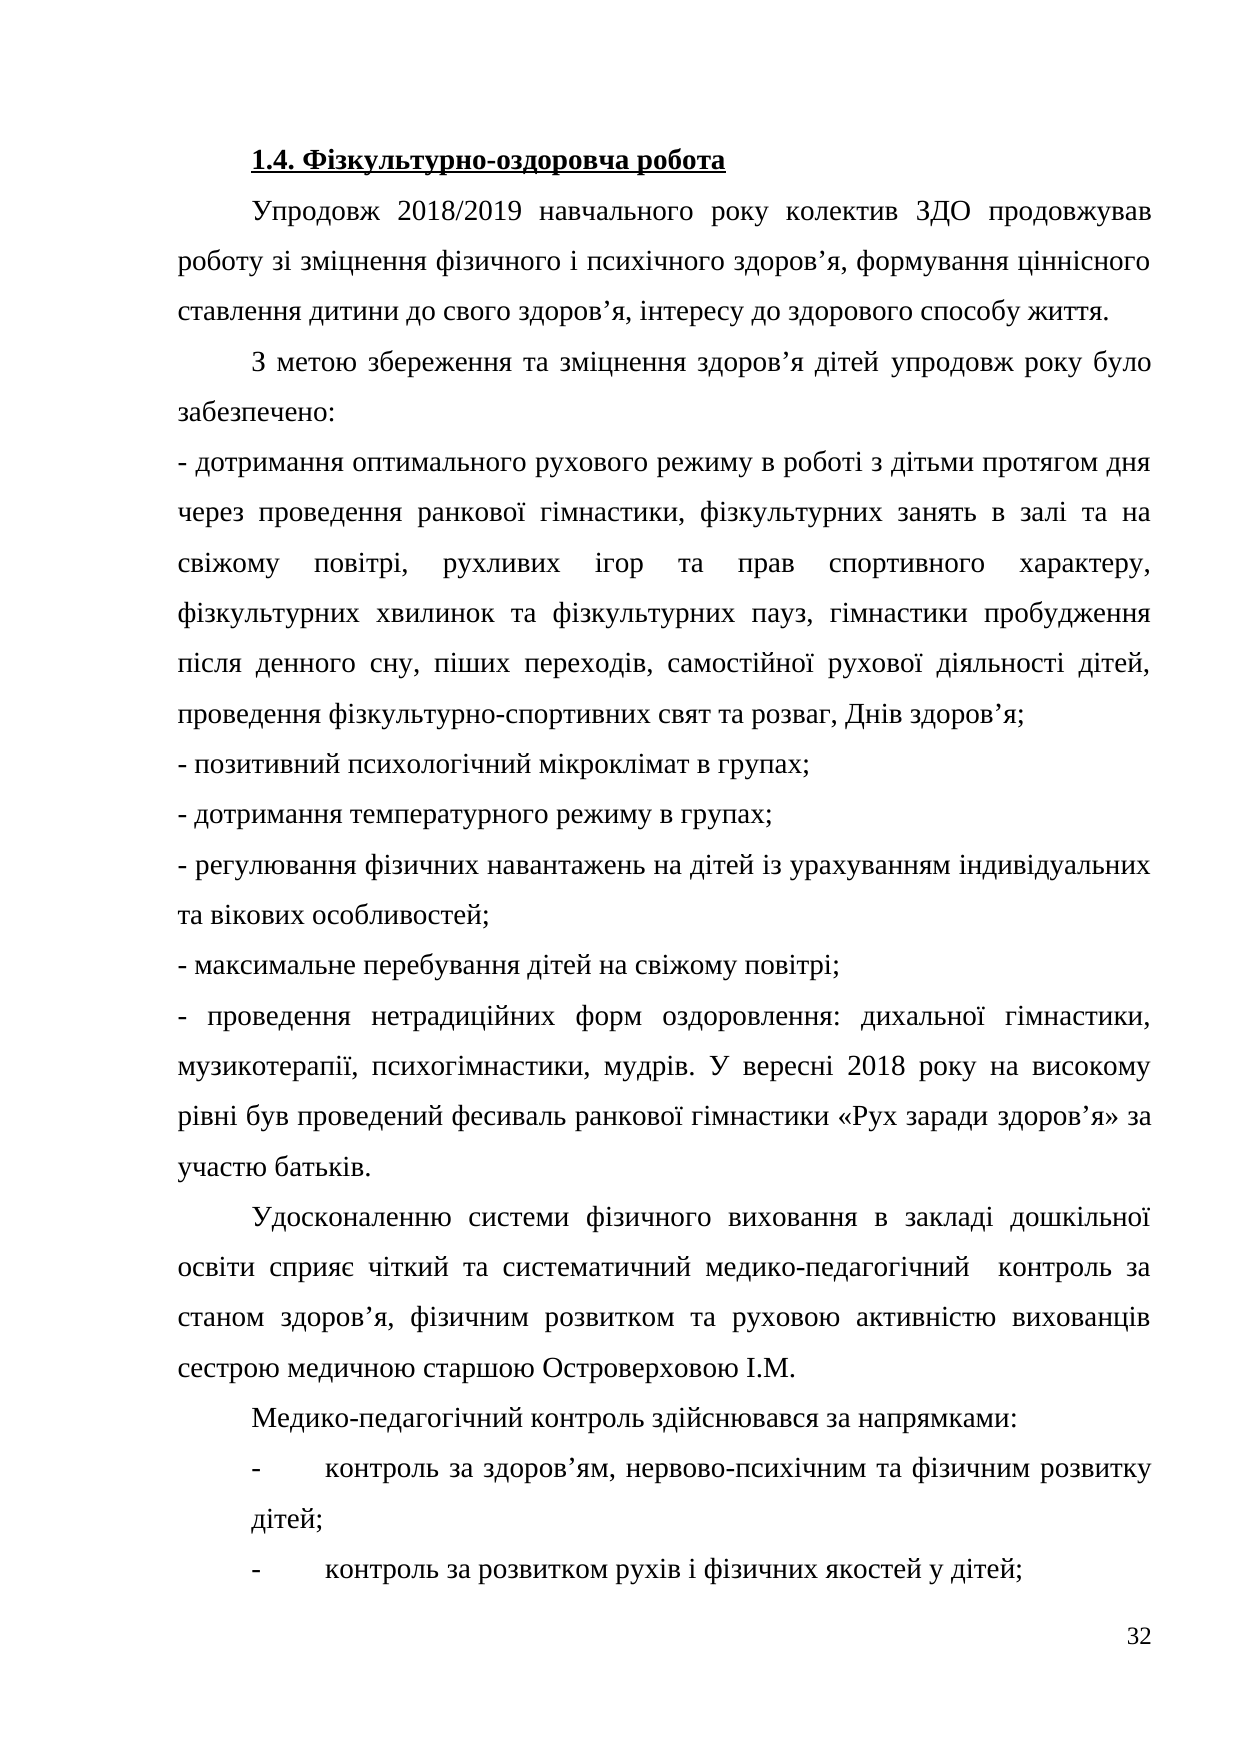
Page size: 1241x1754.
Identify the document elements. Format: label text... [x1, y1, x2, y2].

list контроль за розвитком рухів і фізичних якостей у дітей; [177, 1551, 1152, 1585]
text - дотримання оптимального рухового режиму в роботі з дітьми протягом дня через проведення ранкової гімнастики, фізкультурних занять в залі та на свіжому повітрі, рухливих ігор та прав спортивного характеру, фізкультурних хвилинок та фізкультурних пауз, гімнастики пробудження після денного сну, піших переходів, самостійної рухової діяльності дітей, проведення фізкультурно-спортивних свят та розваг, Днів здоров’я; [177, 444, 1152, 729]
text 1.4. Фізкультурно-оздоровча робота [177, 142, 1152, 176]
text - максимальне перебування дітей на свіжому повітрі; [177, 947, 1152, 981]
text Упродовж 2018/2019 навчального року колектив ЗДО продовжував роботу зі зміцнення фізичного і психічного здоров’я, формування ціннісного ставлення дитини до свого здоров’я, інтересу до здорового способу життя. [177, 193, 1152, 327]
text - позитивний психологічний мікроклімат в групах; [177, 746, 1152, 780]
text - регулювання фізичних навантажень на дітей із урахуванням індивідуальних та вікових особливостей; [177, 847, 1152, 931]
text Удосконаленню системи фізичного виховання в закладі дошкільної освіти сприяє чіткий та систематичний медико-педагогічний контроль за станом здоров’я, фізичним розвитком та руховою активністю вихованців сестрою медичною старшою Островерховою І.М. [177, 1199, 1152, 1383]
text Медико-педагогічний контроль здійснювався за напрямками: [177, 1400, 1152, 1434]
list контроль за здоров’ям, нервово-психічним та фізичним розвитку дітей; [251, 1451, 1152, 1534]
text З метою збереження та зміцнення здоров’я дітей упродовж року було забезпечено: [177, 344, 1152, 427]
text - проведення нетрадиційних форм оздоровлення: дихальної гімнастики, музикотерапії, психогімнастики, мудрів. У вересні 2018 року на високому рівні був проведений фесиваль ранкової гімнастики «Рух заради здоров’я» за участю батьків. [177, 998, 1152, 1182]
text - дотримання температурного режиму в групах; [177, 796, 1152, 830]
